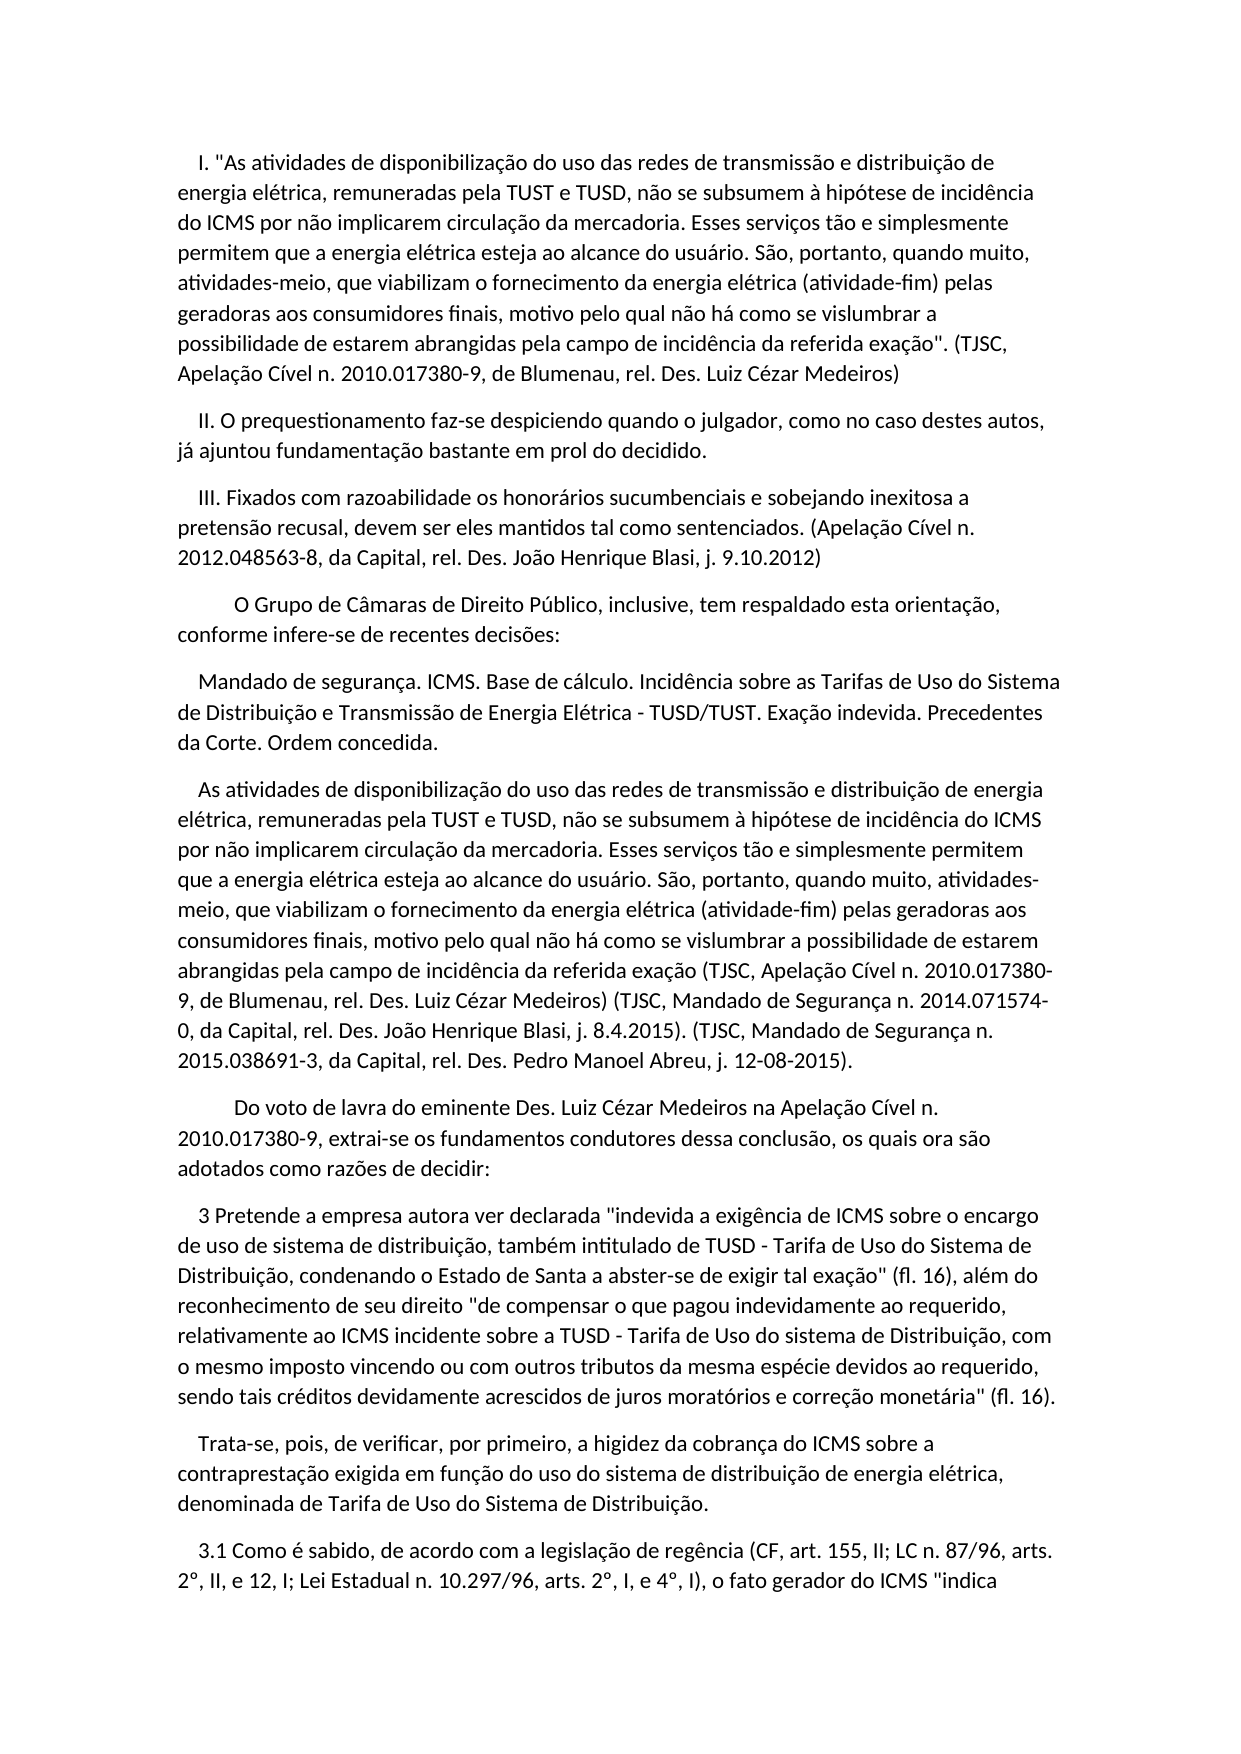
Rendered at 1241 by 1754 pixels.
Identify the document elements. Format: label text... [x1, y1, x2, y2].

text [177, 1536, 1063, 1594]
text Do voto de lavra do eminente Des. Luiz Cézar Medeiros na Apelação Cível n. 2010.017380-9, extrai-se os fundamentos condutores dessa conclusão, os quais ora são adotados como razões de decidir: [177, 1093, 1063, 1182]
text Trata-se, pois, de verificar, por primeiro, a higidez da cobrança do ICMS sobre a contraprestação exigida em função do uso do sistema de distribuição de energia elétrica, denominada de Tarifa de Uso do Sistema de Distribuição. [177, 1429, 1063, 1517]
text 3 Pretende a empresa autora ver declarada "indevida a exigência de ICMS sobre o encargo de uso de sistema de distribuição, também intitulado de TUSD - Tarifa de Uso do Sistema de Distribuição, condenando o Estado de Santa a abster-se de exigir tal exação" (fl. 16), além do reconhecimento de seu direito "de compensar o que pagou indevidamente ao requerido, relativamente ao ICMS incidente sobre a TUSD - Tarifa de Uso do sistema de Distribuição, com o mesmo imposto vincendo ou com outros tributos da mesma espécie devidos ao requerido, sendo tais créditos devidamente acrescidos de juros moratórios e correção monetária" (fl. 16). [177, 1201, 1063, 1410]
text O Grupo de Câmaras de Direito Público, inclusive, tem respaldado esta orientação, conforme infere-se de recentes decisões: [177, 590, 1063, 648]
text As atividades de disponibilização do uso das redes de transmissão e distribuição de energia elétrica, remuneradas pela TUST e TUSD, não se subsumem à hipótese de incidência do ICMS por não implicarem circulação da mercadoria. Esses serviços tão e simplesmente permitem que a energia elétrica esteja ao alcance do usuário. São, portanto, quando muito, atividades-meio, que viabilizam o fornecimento da energia elétrica (atividade-fim) pelas geradoras aos consumidores finais, motivo pelo qual não há como se vislumbrar a possibilidade de estarem abrangidas pela campo de incidência da referida exação (TJSC, Apelação Cível n. 2010.017380-9, de Blumenau, rel. Des. Luiz Cézar Medeiros) (TJSC, Mandado de Segurança n. 2014.071574-0, da Capital, rel. Des. João Henrique Blasi, j. 8.4.2015). (TJSC, Mandado de Segurança n. 2015.038691-3, da Capital, rel. Des. Pedro Manoel Abreu, j. 12-08-2015). [177, 775, 1063, 1074]
text II. O prequestionamento faz-se despiciendo quando o julgador, como no caso destes autos, já ajuntou fundamentação bastante em prol do decidido. [177, 406, 1063, 464]
text I. "As atividades de disponibilização do uso das redes de transmissão e distribuição de energia elétrica, remuneradas pela TUST e TUSD, não se subsumem à hipótese de incidência do ICMS por não implicarem circulação da mercadoria. Esses serviços tão e simplesmente permitem que a energia elétrica esteja ao alcance do usuário. São, portanto, quando muito, atividades-meio, que viabilizam o fornecimento da energia elétrica (atividade-fim) pelas geradoras aos consumidores finais, motivo pelo qual não há como se vislumbrar a possibilidade de estarem abrangidas pela campo de incidência da referida exação". (TJSC, Apelação Cível n. 2010.017380-9, de Blumenau, rel. Des. Luiz Cézar Medeiros) [177, 148, 1063, 387]
text Mandado de segurança. ICMS. Base de cálculo. Incidência sobre as Tarifas de Uso do Sistema de Distribuição e Transmissão de Energia Elétrica - TUSD/TUST. Exação indevida. Precedentes da Corte. Ordem concedida. [177, 667, 1063, 756]
text III. Fixados com razoabilidade os honorários sucumbenciais e sobejando inexitosa a pretensão recusal, devem ser eles mantidos tal como sentenciados. (Apelação Cível n. 2012.048563-8, da Capital, rel. Des. João Henrique Blasi, j. 9.10.2012) [177, 483, 1063, 571]
